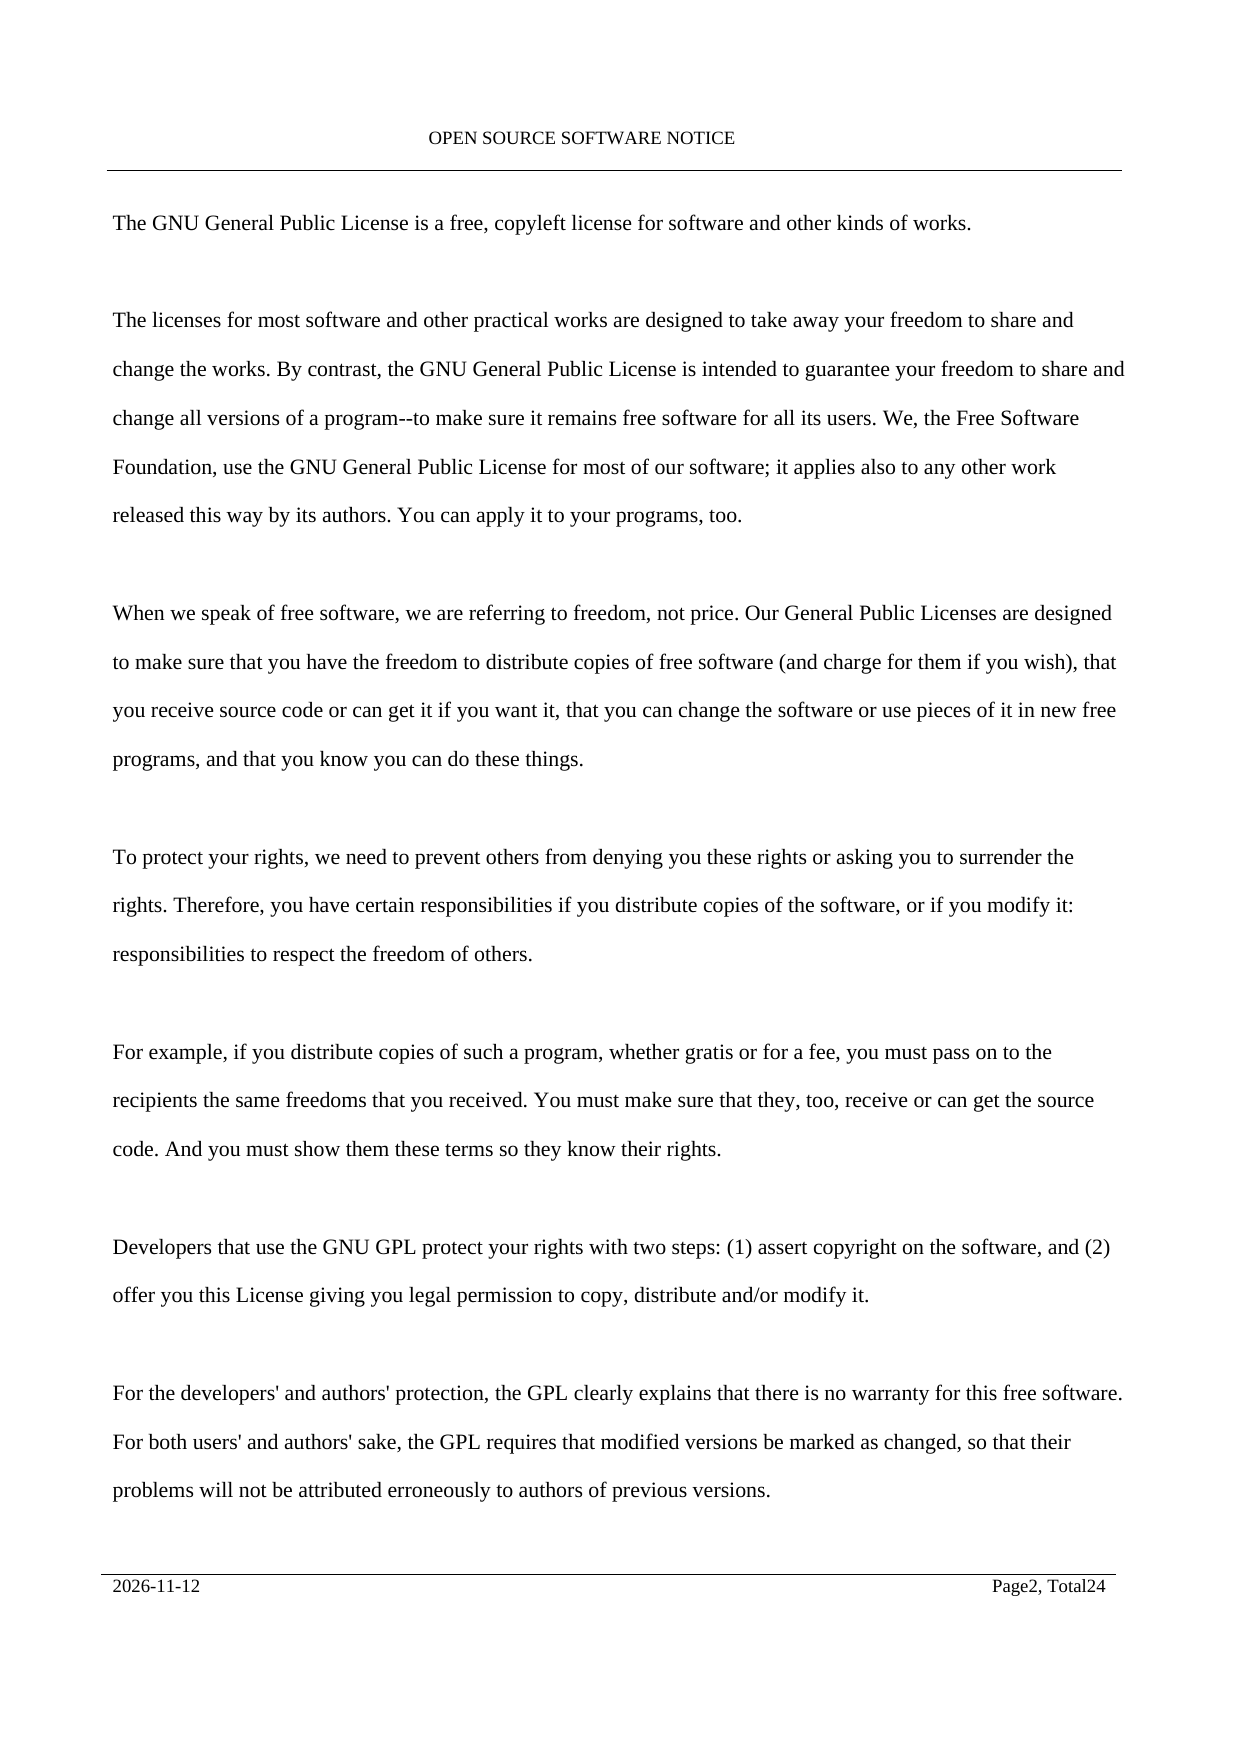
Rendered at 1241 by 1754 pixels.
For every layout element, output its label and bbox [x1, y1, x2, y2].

text [112, 206, 1128, 1506]
